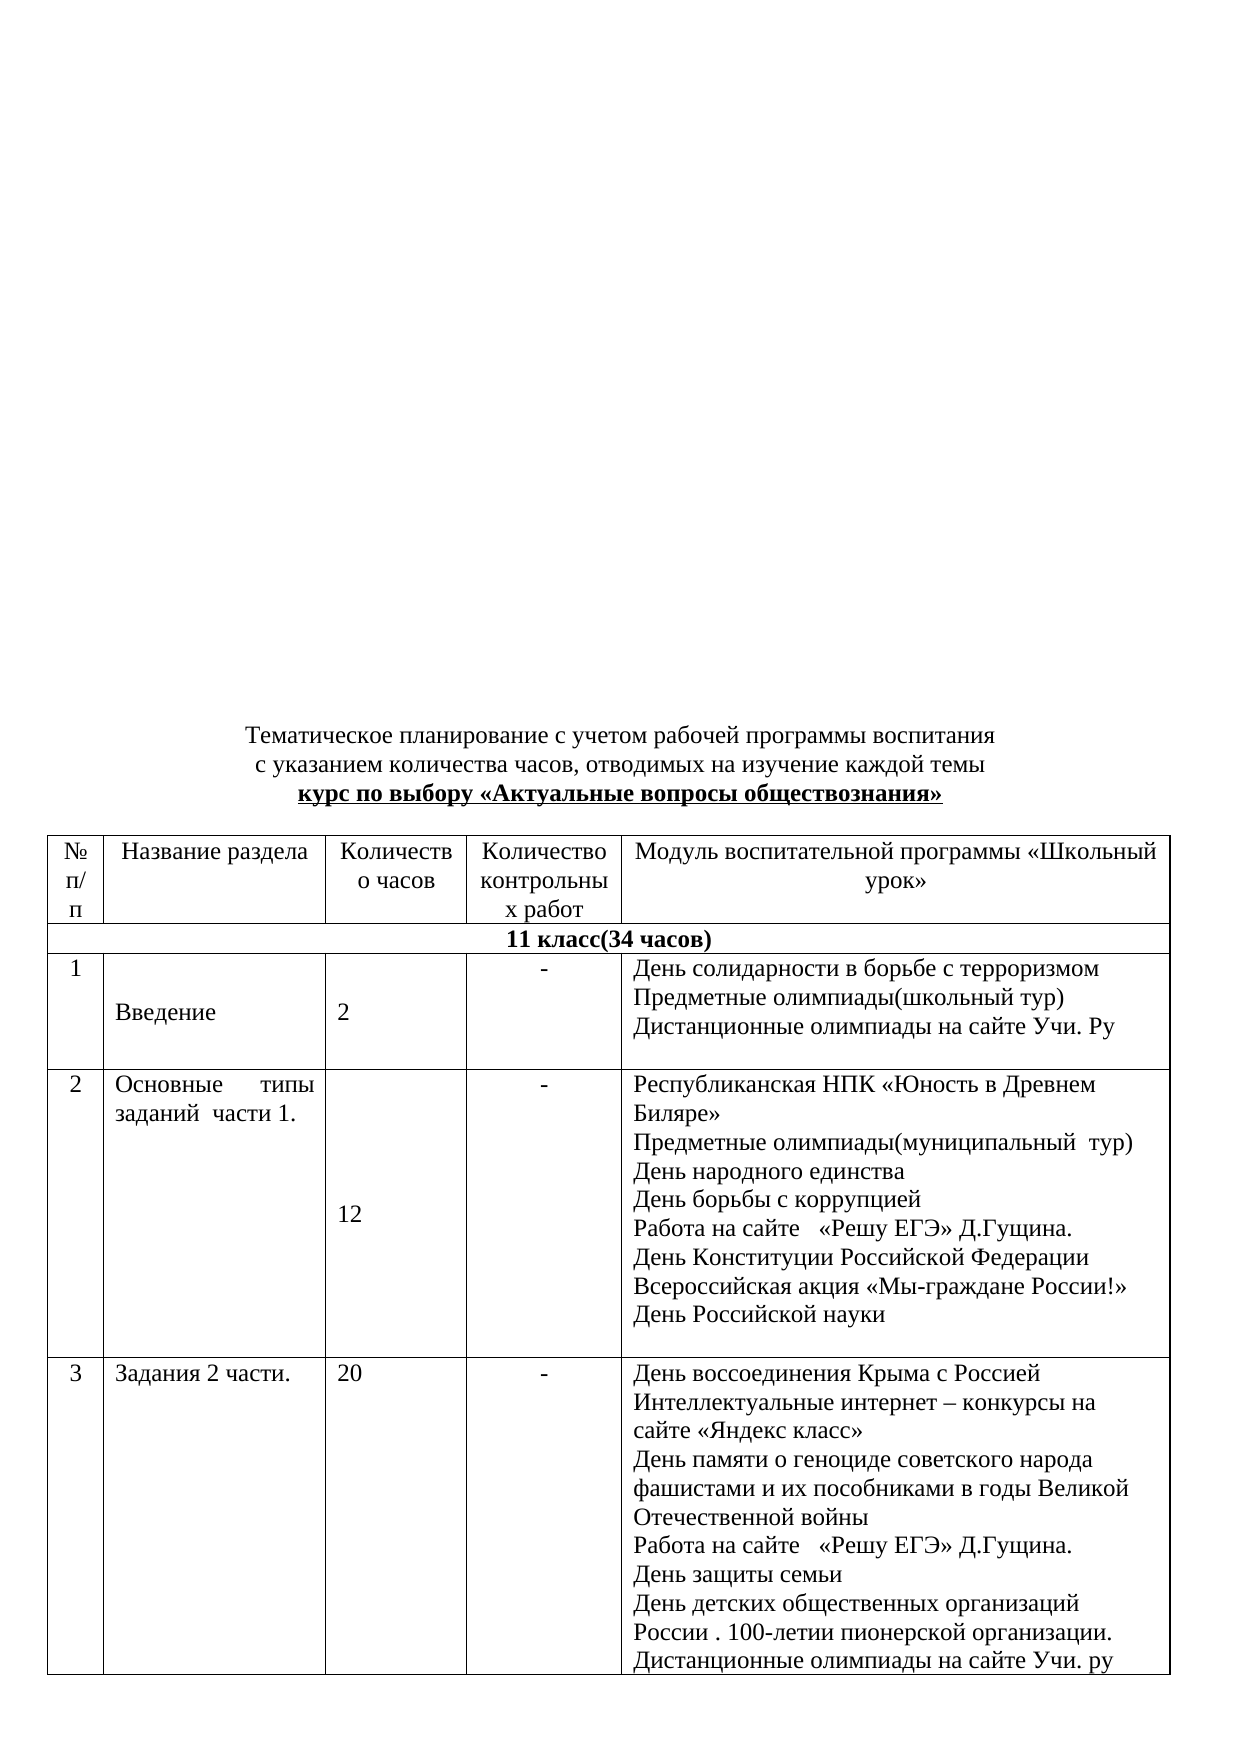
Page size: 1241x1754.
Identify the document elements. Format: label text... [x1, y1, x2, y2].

table_cell 11 класс(34 часов) [48, 924, 1169, 952]
table_cell Введение [104, 954, 325, 1068]
table_header Название раздела [104, 836, 325, 923]
table_cell - [467, 954, 621, 1068]
table_cell 12 [326, 1070, 466, 1357]
text Тематическое планирование с учетом рабочей программы воспитания [59, 720, 1181, 749]
table_header Количество часов [326, 836, 466, 923]
table_header № п/п [48, 836, 103, 923]
table_cell 3 [48, 1358, 103, 1674]
table_cell 1 [48, 954, 103, 1068]
text с указанием количества часов, отводимых на изучение каждой темы [59, 749, 1181, 778]
text курс по выбору «Актуальные вопросы обществознания» [59, 778, 1181, 807]
table_header Модуль воспитательной программы «Школьный урок» [622, 836, 1169, 923]
table_cell 2 [48, 1070, 103, 1357]
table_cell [622, 1358, 1169, 1674]
table_cell Основные типы заданий части 1. [104, 1070, 325, 1357]
table_cell 2 [326, 954, 466, 1068]
table_cell Задания 2 части. [104, 1358, 325, 1674]
table_cell Республиканская НПК «Юность в Древнем Биляре» Предметные олимпиады(муниципальный тур) День народного единства День борьбы с коррупцией Работа на сайте «Решу ЕГЭ» Д.Гущина. День Конституции Российской Федерации Всероссийская акция «Мы-граждане России!» День Российской науки [622, 1070, 1169, 1357]
table_cell - [467, 1358, 621, 1674]
table_cell - [467, 1070, 621, 1357]
table_header Количество контрольных работ [467, 836, 621, 923]
table_cell 20 [326, 1358, 466, 1674]
table_cell День солидарности в борьбе с терроризмом Предметные олимпиады(школьный тур) Дистанционные олимпиады на сайте Учи. Ру [622, 954, 1169, 1068]
